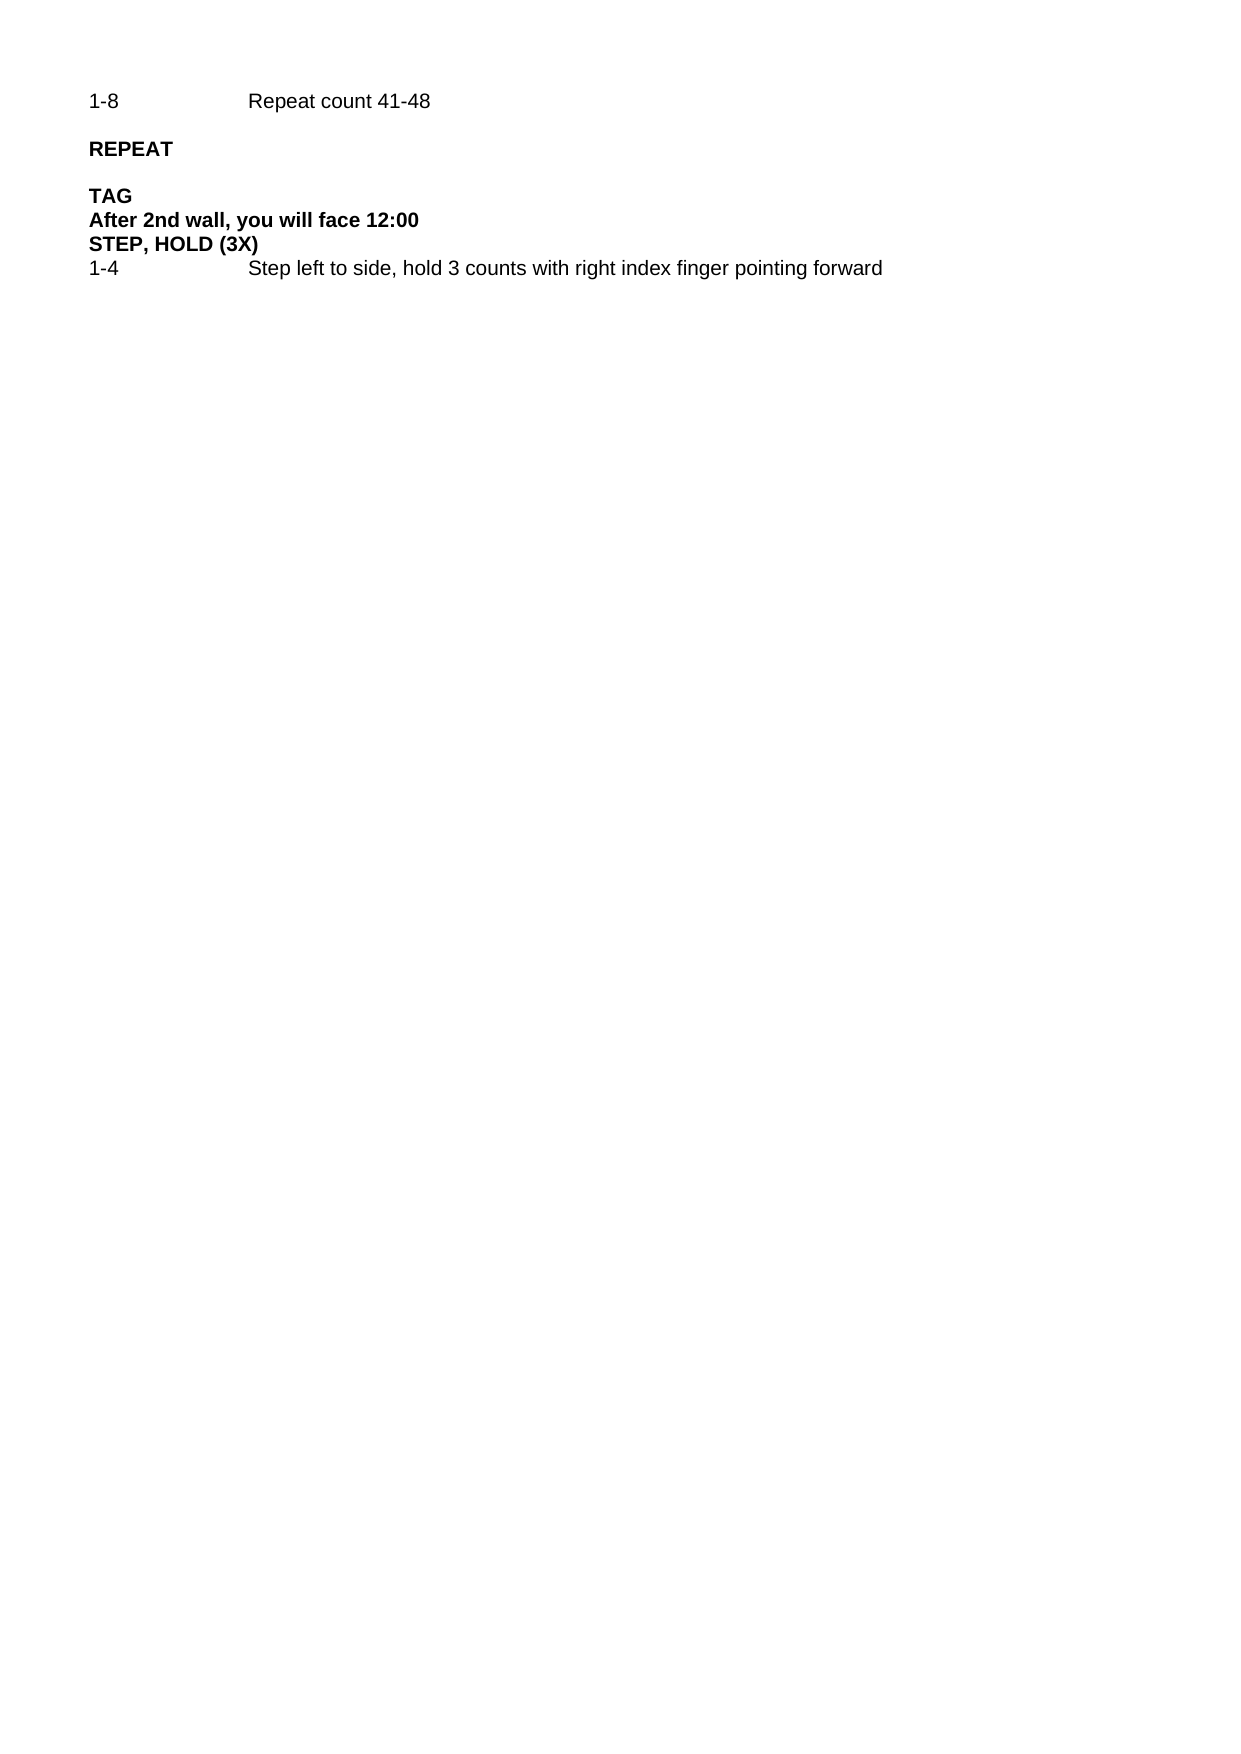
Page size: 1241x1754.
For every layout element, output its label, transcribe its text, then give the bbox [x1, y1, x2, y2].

text STEP, HOLD (3X) [88, 232, 1152, 256]
text After 2nd wall, you will face 12:00 [88, 208, 1152, 232]
table_header Repeat count 41-48 [248, 89, 1152, 112]
text TAG [88, 184, 1152, 208]
text REPEAT [88, 136, 1152, 160]
table_header 1-8 [89, 89, 248, 112]
table_header Step left to side, hold 3 counts with right index finger pointing forward [248, 256, 1152, 280]
table_header 1-4 [89, 256, 248, 280]
